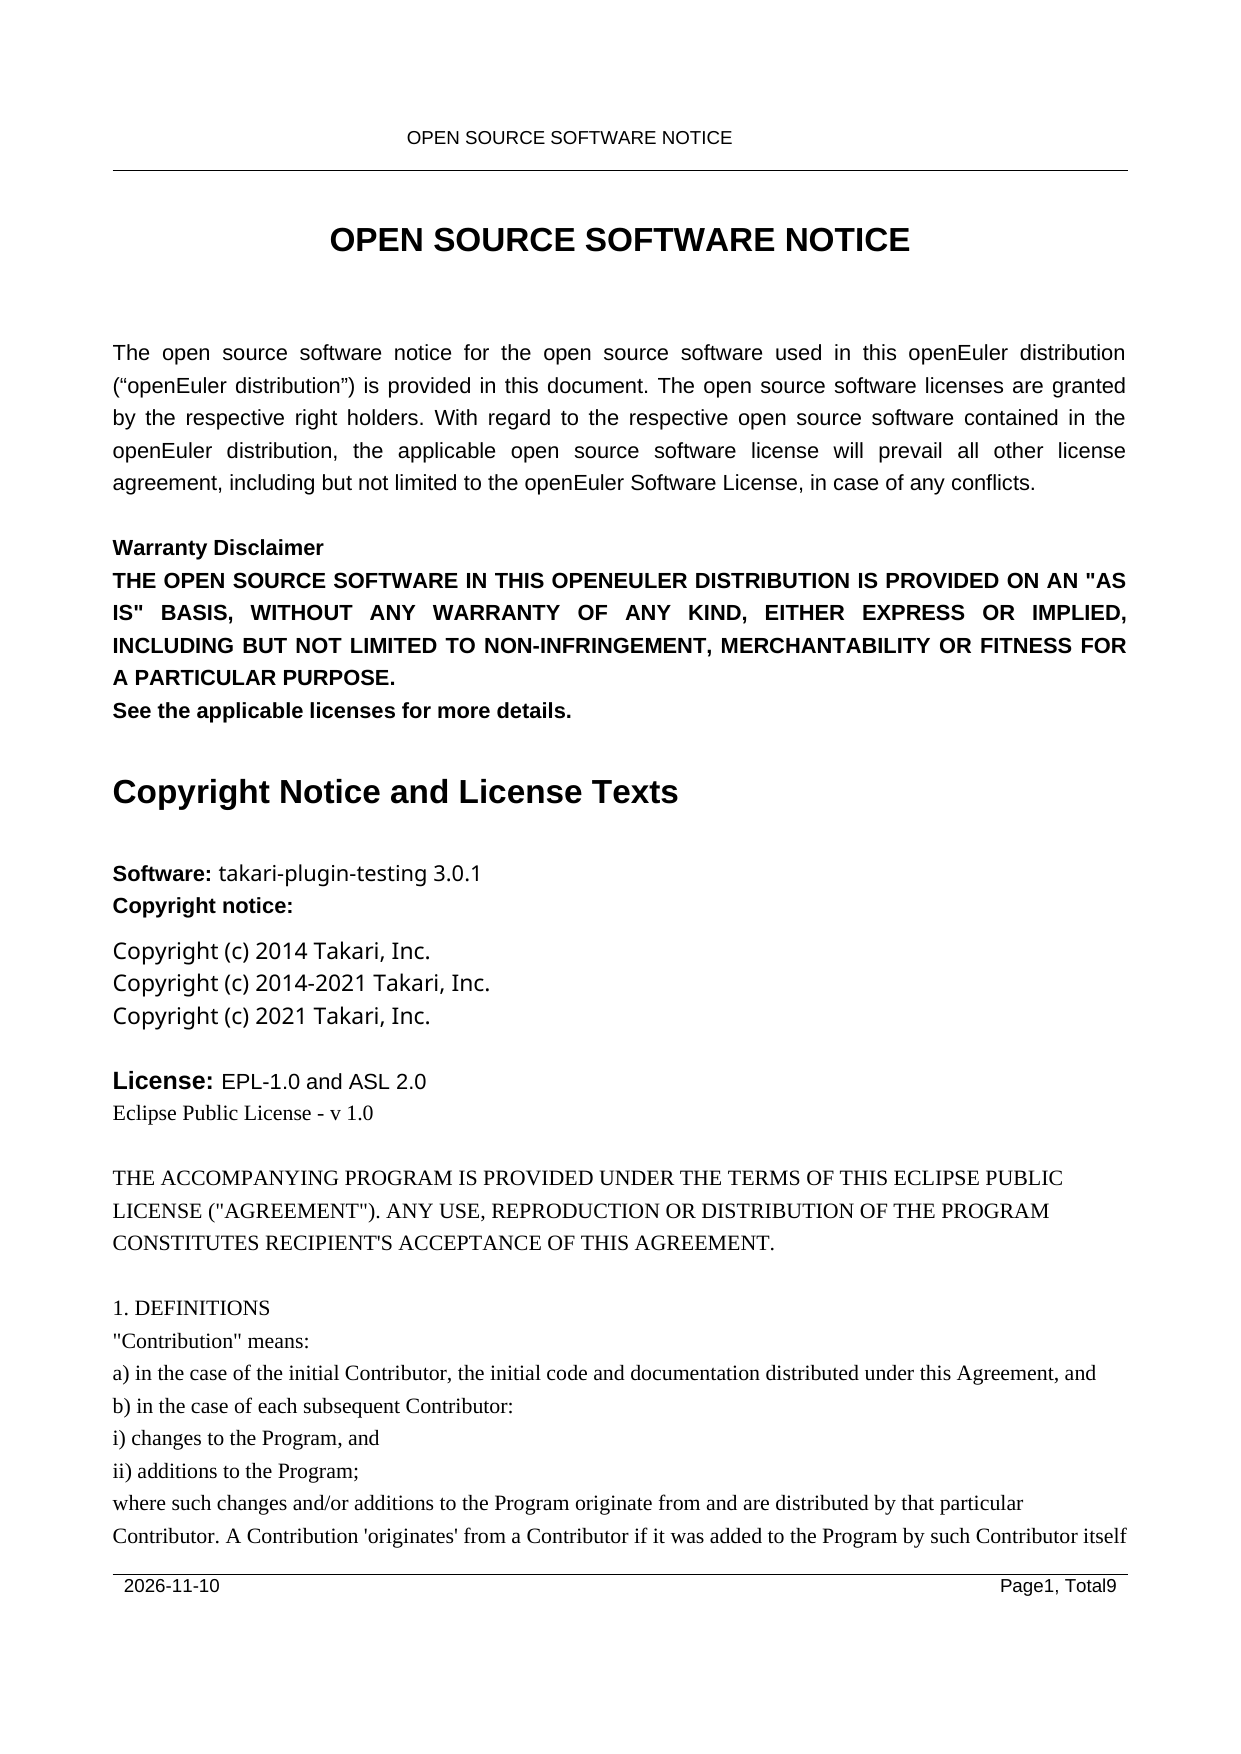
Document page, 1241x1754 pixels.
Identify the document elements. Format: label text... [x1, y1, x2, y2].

text THE OPEN SOURCE SOFTWARE IN THIS OPENEULER DISTRIBUTION IS PROVIDED ON AN "AS IS" BASIS, WITHOUT ANY WARRANTY OF ANY KIND, EITHER EXPRESS OR IMPLIED, INCLUDING BUT NOT LIMITED TO NON-INFRINGEMENT, MERCHANTABILITY OR FITNESS FOR A PARTICULAR PURPOSE. See the applicable licenses for more details. [112, 564, 1128, 726]
text Copyright (c) 2014 Takari, Inc. Copyright (c) 2014-2021 Takari, Inc. Copyright (c) 2021 Takari, Inc. [112, 934, 1128, 1064]
title Software: takari-plugin-testing 3.0.1 [112, 856, 1128, 889]
text License: EPL-1.0 and ASL 2.0 [112, 1064, 1128, 1096]
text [112, 1096, 1128, 1551]
text The open source software notice for the open source software used in this openEuler distribution (“openEuler distribution”) is provided in this document. The open source software licenses are granted by the respective right holders. With regard to the respective open source software contained in the openEuler distribution, the applicable open source software license will prevail all other license agreement, including but not limited to the openEuler Software License, in case of any conflicts. [112, 336, 1128, 499]
text Copyright Notice and License Texts [112, 759, 1128, 824]
text OPEN SOURCE SOFTWARE NOTICE [112, 206, 1128, 271]
text Copyright notice: [112, 889, 1128, 921]
text Warranty Disclaimer [112, 531, 1128, 564]
